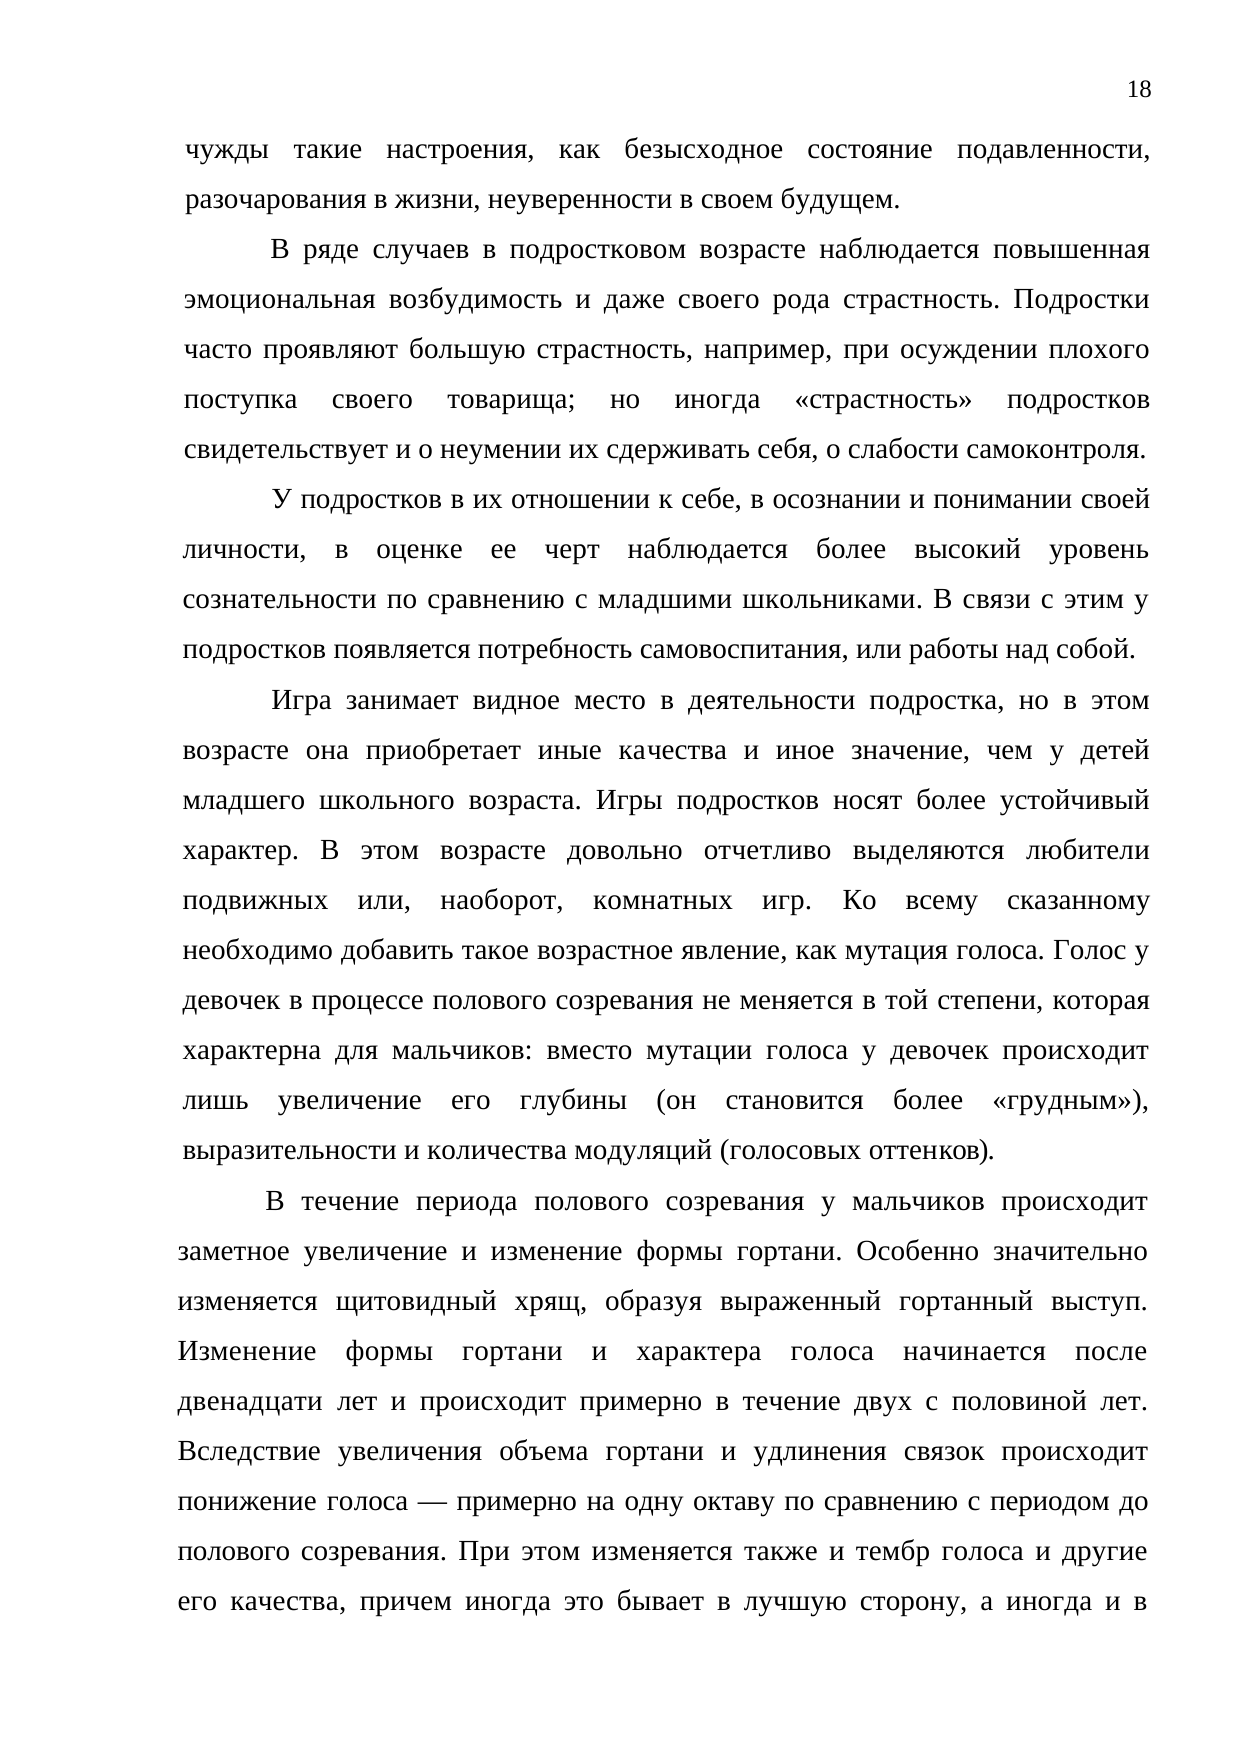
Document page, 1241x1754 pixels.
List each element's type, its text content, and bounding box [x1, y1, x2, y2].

text Игра занимает видное место в деятельности подростка, но в этом возрасте она приобретает иные качества и иное значение, чем у детей младшего школьного возраста. Игры подростков носят более устойчивый характер. В этом возрасте довольно отчетливо выделяются любители подвижных или, наоборот, комнатных игр. Ко всему сказанному необходимо добавить такое возрастное явление, как мутация голоса. Голос у девочек в процессе полового созревания не меняется в той степени, которая характерна для мальчиков: вместо мутации голоса у девочек происходит лишь увеличение его глубины (он становится более «грудным»), выразительности и количества модуляций (голосовых оттенков). [182, 669, 1151, 1169]
text У подростков в их отношении к себе, в осознании и понимании своей личности, в оценке ее черт наблюдается более высокий уровень сознательности по сравнению с младшими школьниками. В связи с этим у подростков появляется потребность самовоспитания, или работы над собой. [182, 469, 1151, 669]
text В ряде случаев в подростковом возрасте наблюдается повышенная эмоциональная возбудимость и даже своего рода страстность. Подростки часто проявляют большую страстность, например, при осуждении плохого поступка своего товарища; но иногда «страстность» подростков свидетельствует и о неумении их сдерживать себя, о слабости самоконтроля. [184, 218, 1152, 468]
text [185, 118, 1151, 218]
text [177, 1170, 1149, 1620]
